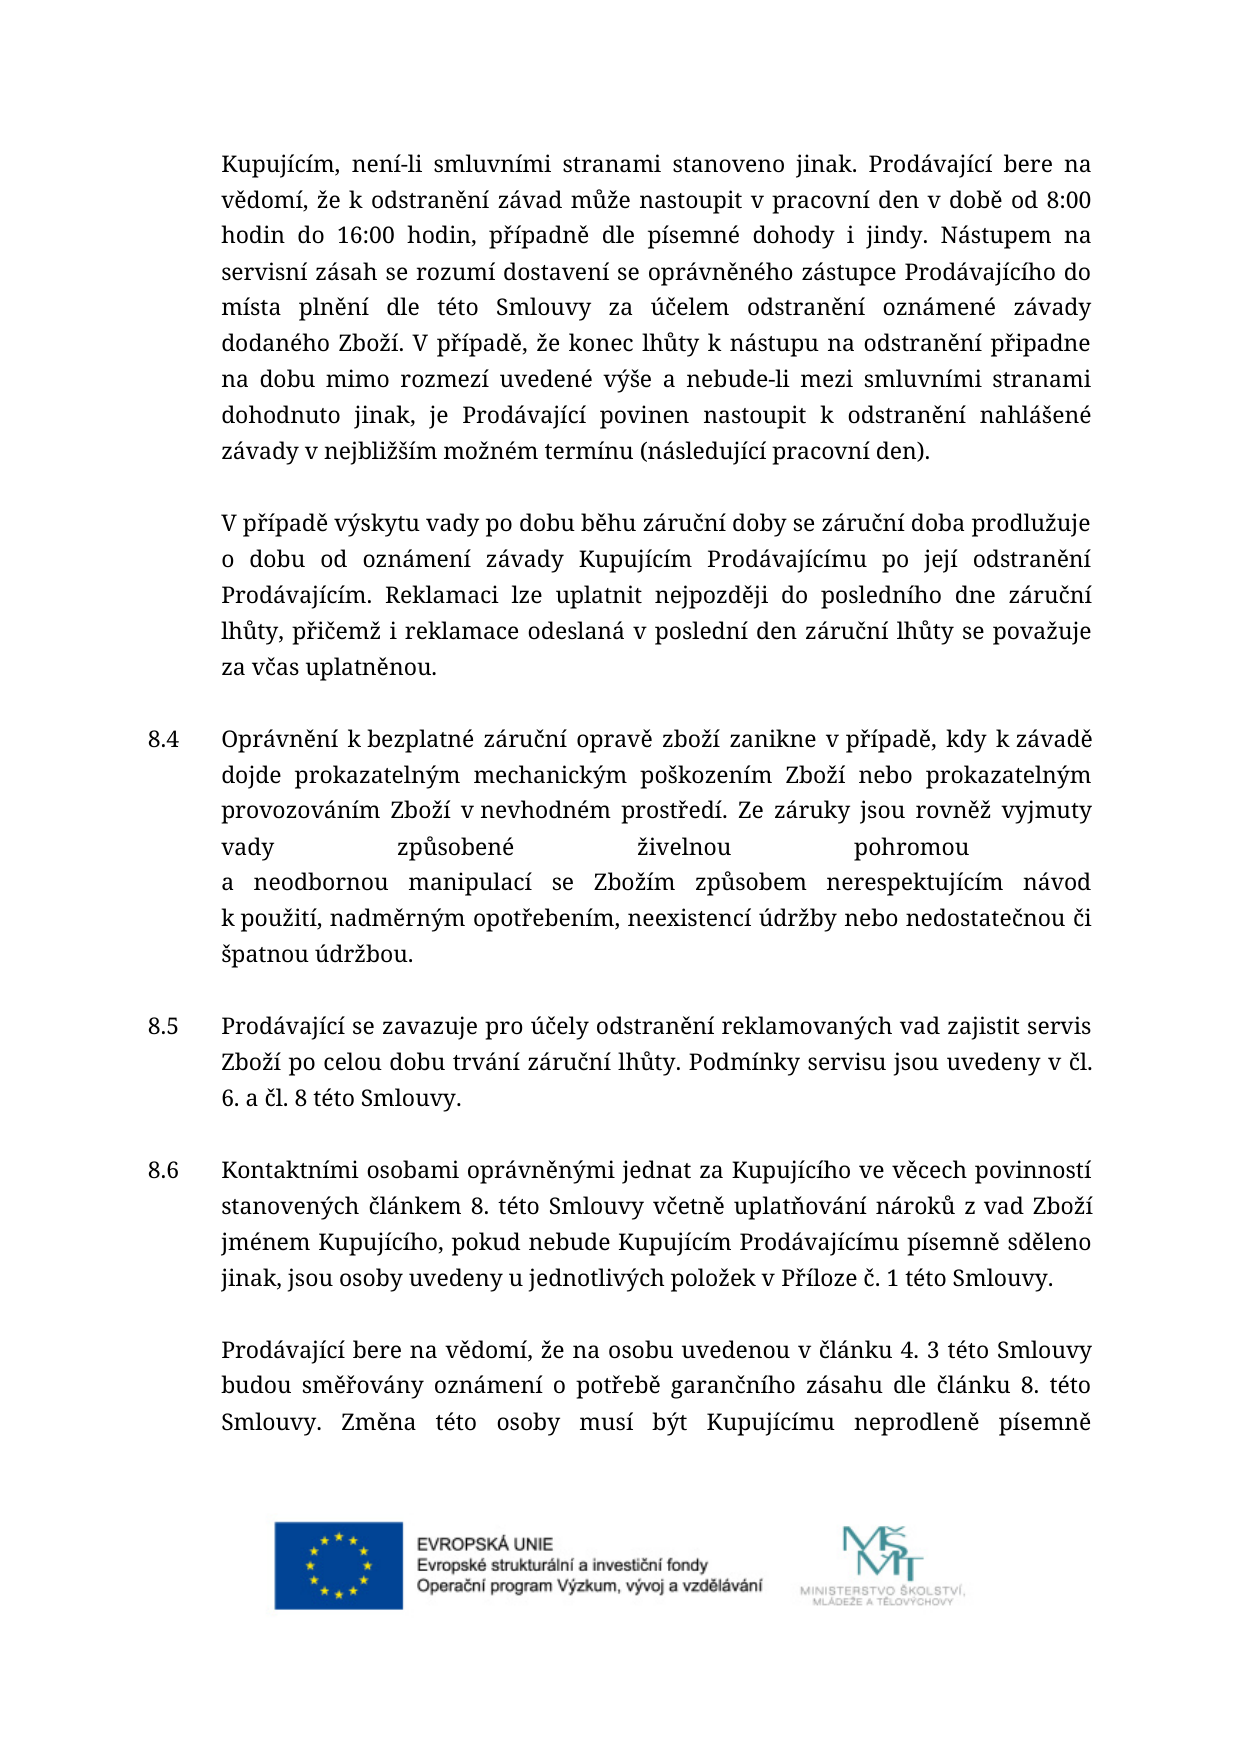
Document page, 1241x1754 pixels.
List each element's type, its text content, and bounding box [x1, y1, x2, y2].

picture [232, 1479, 1008, 1653]
text 8.4 Oprávnění k bezplatné záruční opravě zboží zanikne v případě, kdy k závadě dojde prokazatelným mechanickým poškozením Zboží nebo prokazatelným provozováním Zboží v nevhodném prostředí. Ze záruky jsou rovněž vyjmuty vady způsobené živelnou pohromou a neodbornou manipulací se Zbožím způsobem nerespektujícím návod k použití, nadměrným opotřebením, neexistencí údržby nebo nedostatečnou či špatnou údržbou. [148, 723, 1093, 969]
text V případě výskytu vady po dobu běhu záruční doby se záruční doba prodlužuje o dobu od oznámení závady Kupujícím Prodávajícímu po její odstranění Prodávajícím. Reklamaci lze uplatnit nejpozději do posledního dne záruční lhůty, přičemž i reklamace odeslaná v poslední den záruční lhůty se považuje za včas uplatněnou. [221, 507, 1093, 682]
text 8.5 Prodávající se zavazuje pro účely odstranění reklamovaných vad zajistit servis Zboží po celou dobu trvání záruční lhůty. Podmínky servisu jsou uvedeny v čl. 6. a čl. 8 této Smlouvy. [148, 1010, 1093, 1113]
text 8.6 Kontaktními osobami oprávněnými jednat za Kupujícího ve věcech povinností stanovených článkem 8. této Smlouvy včetně uplatňování nároků z vad Zboží jménem Kupujícího, pokud nebude Kupujícím Prodávajícímu písemně sděleno jinak, jsou osoby uvedeny u jednotlivých položek v Příloze č. 1 této Smlouvy. [148, 1154, 1093, 1293]
